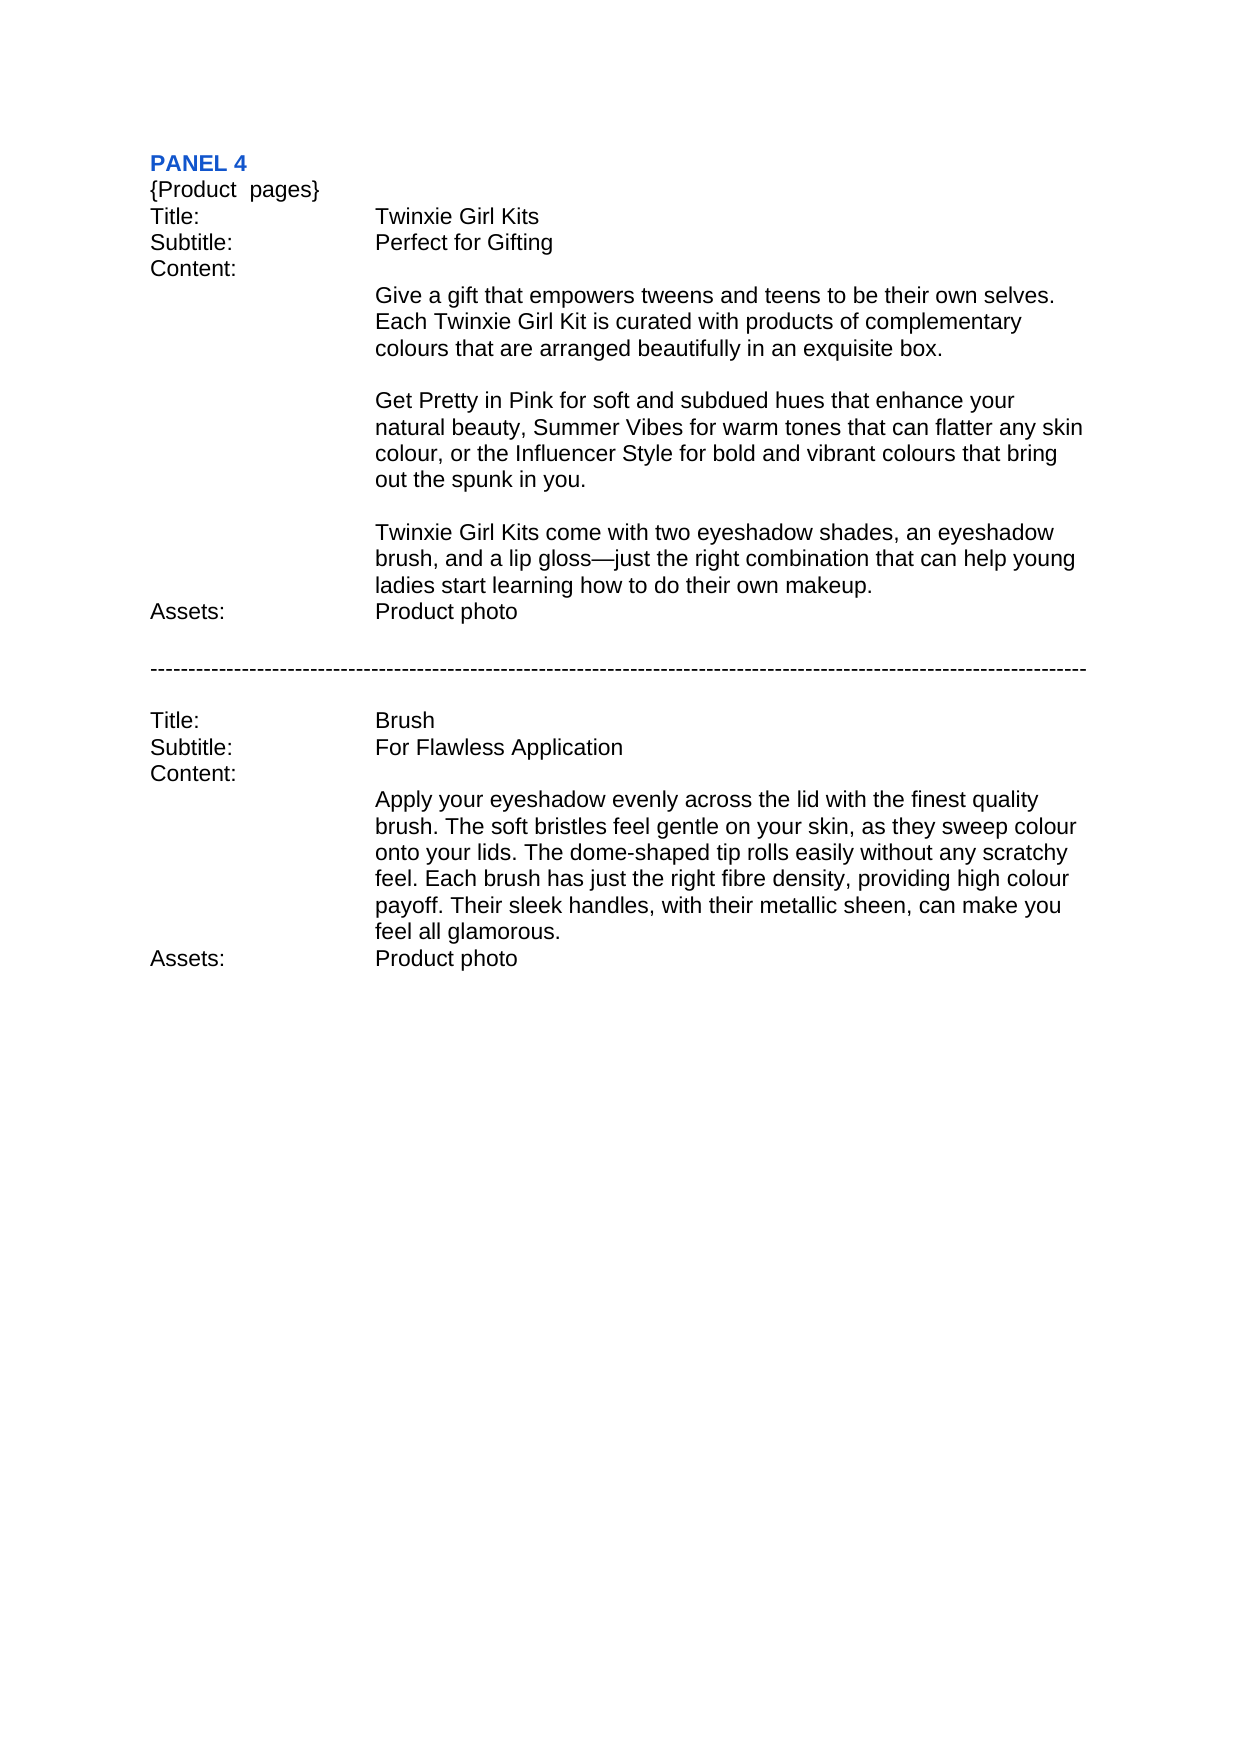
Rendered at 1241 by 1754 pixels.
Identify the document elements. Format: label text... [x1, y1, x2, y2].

text Title: Brush [150, 707, 1090, 734]
text Get Pretty in Pink for soft and subdued hues that enhance your natural beauty, Summer Vibes for warm tones that can flatter any skin colour, or the Influencer Style for bold and vibrant colours that bring out the spunk in you. [375, 387, 1090, 493]
text {Product pages} [150, 176, 1090, 203]
text Assets: Product photo [150, 944, 1090, 971]
text Title: Twinxie Girl Kits [150, 203, 1090, 229]
text Subtitle: For Flawless Application [150, 734, 1090, 760]
text PANEL 4 [150, 150, 1090, 176]
text Assets: Product photo [150, 598, 1090, 624]
text Give a gift that empowers tweens and teens to be their own selves. Each Twinxie Girl Kit is curated with products of complementary colours that are arranged beautifully in an exquisite box. [375, 282, 1090, 361]
text Content: [150, 255, 1090, 282]
text Subtitle: Perfect for Gifting [150, 229, 1090, 255]
text --------------------------------------------------------------------------------------------------------------------------- [150, 654, 1090, 681]
text Twinxie Girl Kits come with two eyeshadow shades, an eyeshadow brush, and a lip gloss—just the right combination that can help young ladies start learning how to do their own makeup. [375, 519, 1090, 598]
text Content: [150, 760, 1090, 786]
text Apply your eyeshadow evenly across the lid with the finest quality brush. The soft bristles feel gentle on your skin, as they sweep colour onto your lids. The dome-shaped tip rolls easily without any scratchy feel. Each brush has just the right fibre density, providing high colour payoff. Their sleek handles, with their metallic sheen, can make you feel all glamorous. [375, 786, 1090, 944]
